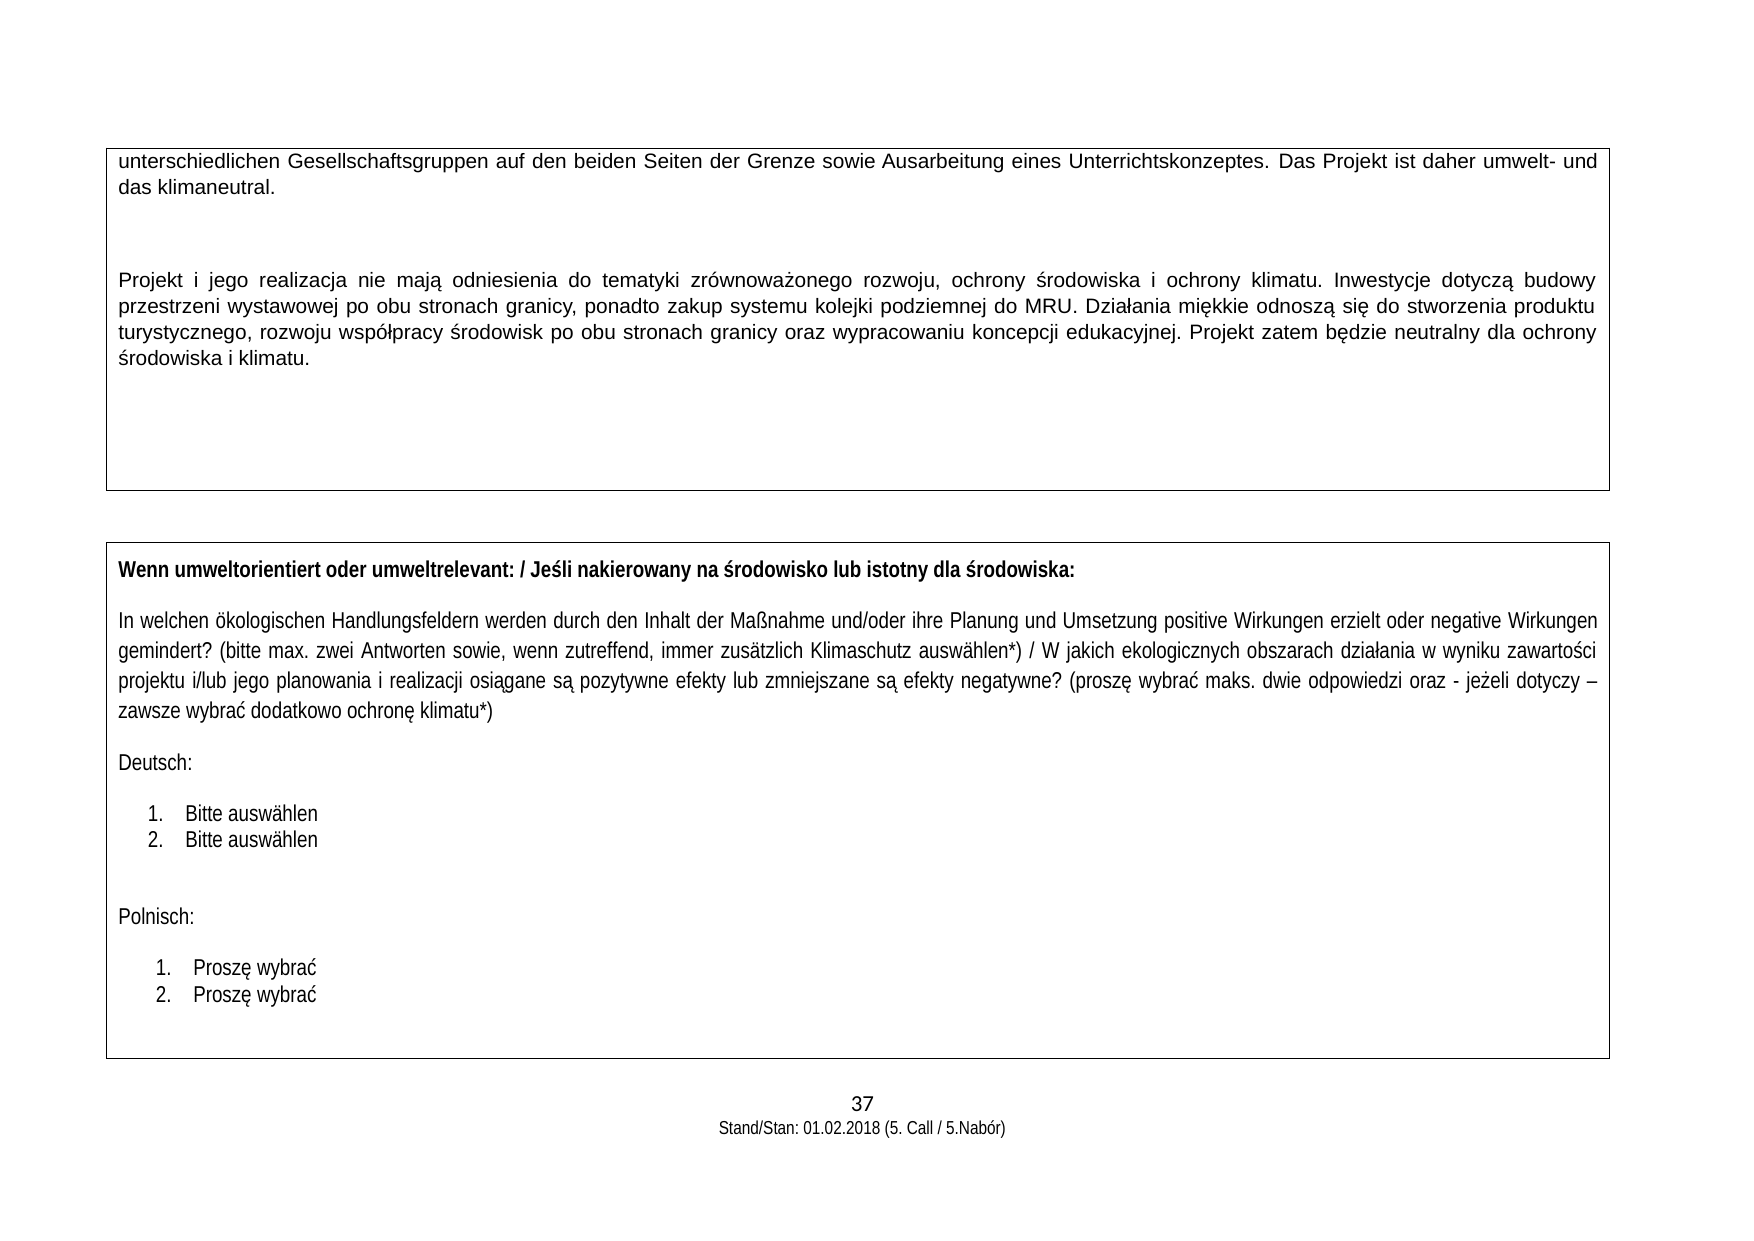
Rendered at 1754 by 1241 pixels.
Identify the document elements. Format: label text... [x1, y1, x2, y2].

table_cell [107, 149, 1609, 490]
table_header Wenn umweltorientiert oder umweltrelevant: / Jeśli nakierowany na środowisko lub istotny dla środowiska: In welchen ökologischen Handlungsfeldern werden durch den Inhalt der Maßnahme und/oder ihre Planung und Umsetzung positive Wirkungen erzielt oder negative Wirkungen gemindert? (bitte max. zwei Antworten sowie, wenn zutreffend, immer zusätzlich Klimaschutz auswählen*) / W jakich ekologicznych obszarach działania w wyniku zawartości projektu i/lub jego planowania i realizacji osiągane są pozytywne efekty lub zmniejszane są efekty negatywne? (proszę wybrać maks. dwie odpowiedzi oraz - jeżeli dotyczy – zawsze wybrać dodatkowo ochronę klimatu*) Deutsch: Polnisch: [107, 543, 1609, 1058]
